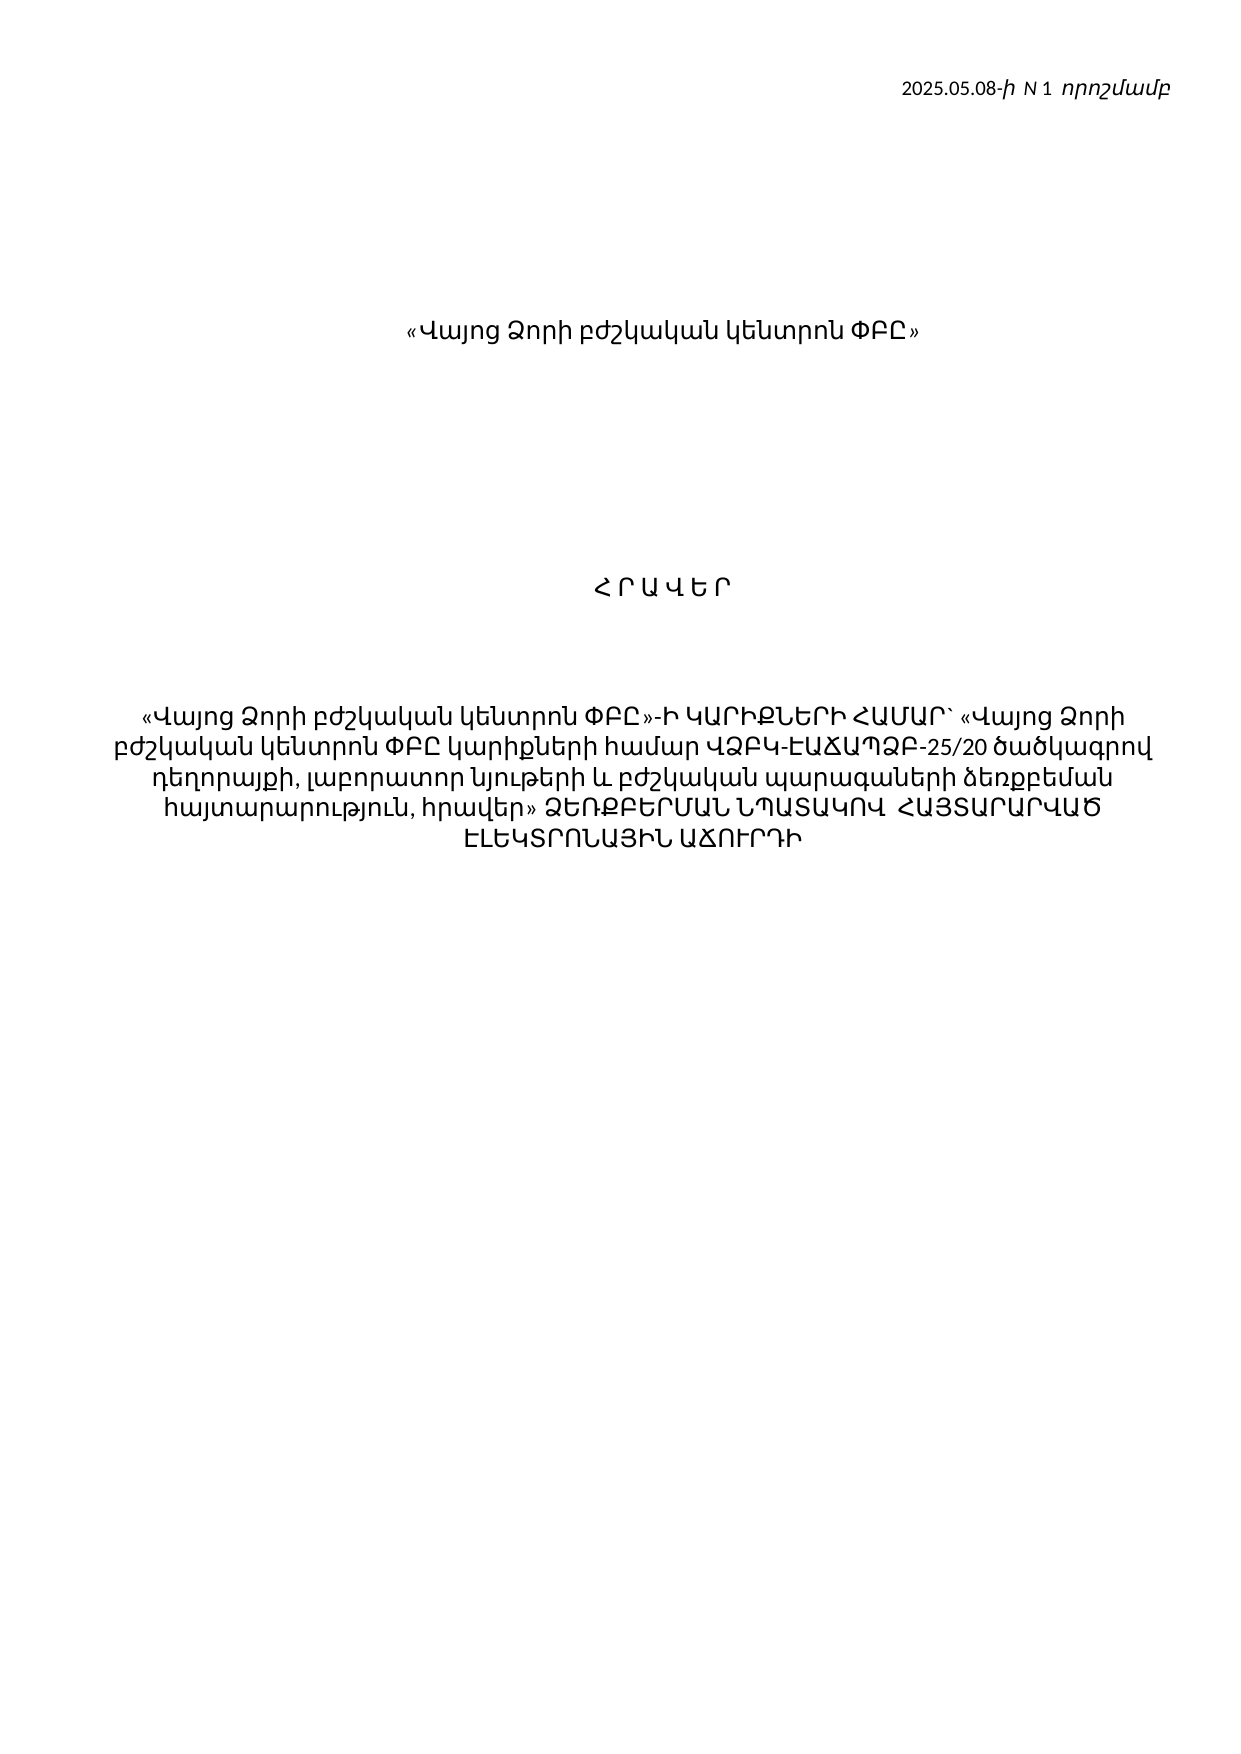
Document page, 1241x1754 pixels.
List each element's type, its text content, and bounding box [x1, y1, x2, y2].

text «Վայոց Ձորի բժշկական կենտրոն ՓԲԸ»-Ի ԿԱՐԻՔՆԵՐԻ ՀԱՄԱՐ` «Վայոց Ձորի բժշկական կենտրոն ՓԲԸ կարիքների համար ՎՁԲԿ-ԷԱՃԱՊՁԲ-25/20 ծածկագրով դեղորայքի, լաբորատոր նյութերի և բժշկական պարագաների ձեռքբեման հայտարարություն, հրավեր» ՁԵՌՔԲԵՐՄԱՆ ՆՊԱՏԱԿՈՎ ՀԱՅՏԱՐԱՐՎԱԾ ԷԼԵԿՏՐՈՆԱՅԻՆ ԱՃՈՒՐԴԻ [94, 701, 1172, 853]
text 2025.05.08 -ի N 1 որոշմամբ [94, 75, 1171, 100]
text Հ Ր Ա Վ Ե Ր [94, 572, 1172, 602]
text « Վայոց Ձորի բժշկական կենտրոն ՓԲԸ» [94, 316, 1172, 346]
